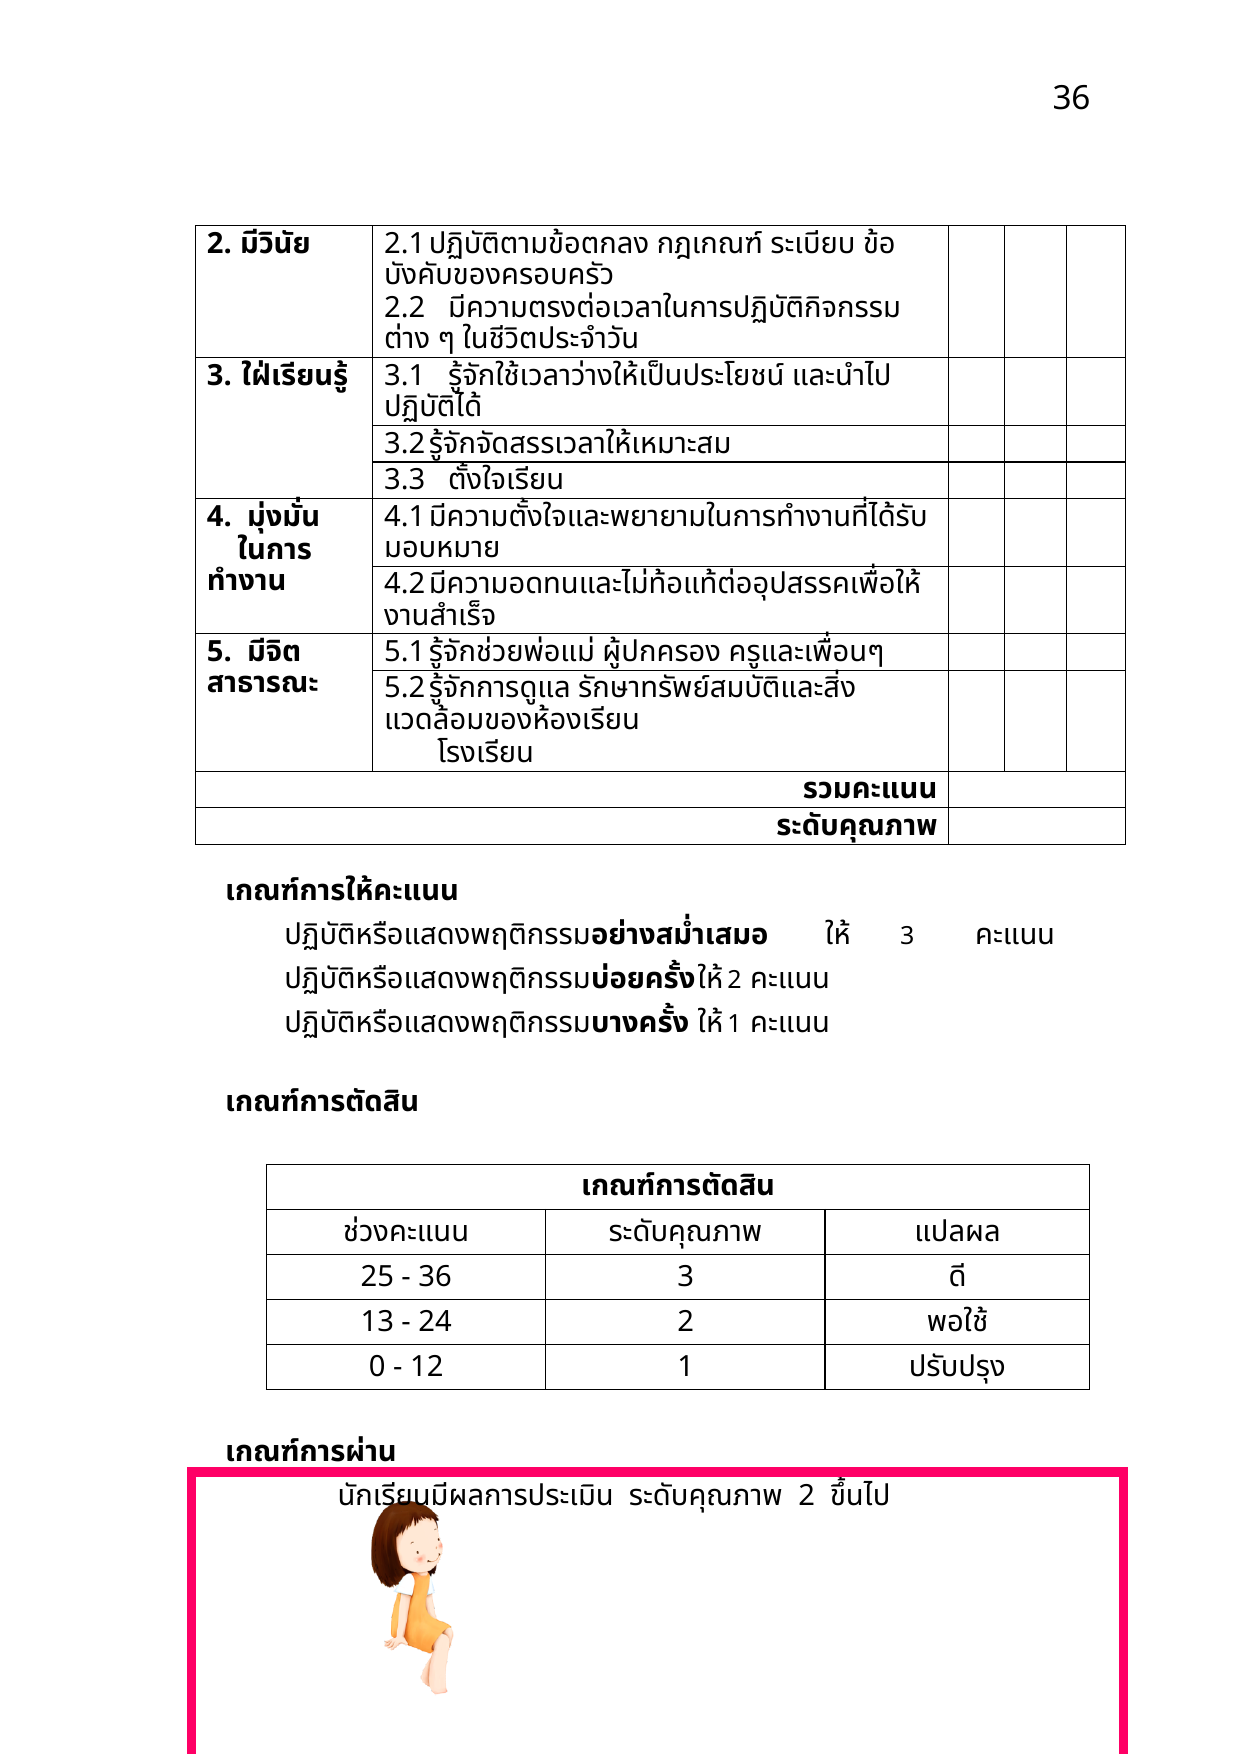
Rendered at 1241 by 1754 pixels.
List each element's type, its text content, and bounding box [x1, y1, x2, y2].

table_cell ระดับคุณภาพ [546, 1210, 824, 1254]
table_cell [1067, 499, 1125, 566]
table_cell 4.1 มีความตั้งใจและพยายามในการทำงานที่ได้รับมอบหมาย [373, 499, 948, 566]
table_cell [949, 671, 1004, 771]
table_cell 25 - 36 [267, 1255, 545, 1299]
picture [356, 1518, 472, 1706]
table_cell 4. มุ่งมั่น ในการทำงาน [196, 499, 372, 633]
table_cell [949, 426, 1004, 461]
table_cell [949, 499, 1004, 566]
table_cell 4.2 มีความอดทนและไม่ท้อแท้ต่ออุปสรรคเพื่อให้งานสำเร็จ [373, 567, 948, 633]
table_cell [1005, 463, 1066, 498]
table_cell [1067, 567, 1125, 633]
table_cell 0 - 12 [267, 1345, 545, 1389]
table_cell [949, 772, 1125, 807]
text ปฏิบัติหรือแสดงพฤติกรรมอย่างสม่ำเสมอ ให้ 3 คะแนน [225, 914, 1090, 958]
table_cell 2.1 ปฏิบัติตามข้อตกลง กฎเกณฑ์ ระเบียบ ข้อบังคับของครอบครัว 2.2 มีความตรงต่อเวลาในการปฏิบัติกิจกรรมต่าง ๆ ในชีวิตประจำวัน [373, 226, 948, 357]
table_cell [1005, 499, 1066, 566]
table_cell [1005, 567, 1066, 633]
table_cell 5.2 รู้จักการดูแล รักษาทรัพย์สมบัติและสิ่งแวดล้อมของห้องเรียน โรงเรียน [373, 671, 948, 771]
table_cell พอใช้ [826, 1300, 1089, 1344]
table_cell [1067, 463, 1125, 498]
text เกณฑ์การผ่าน [225, 1430, 1090, 1467]
text เกณฑ์การให้คะแนน [225, 870, 1090, 914]
table_cell [949, 634, 1004, 670]
table_cell ระดับคุณภาพ [196, 808, 948, 844]
table_cell 3 [546, 1255, 824, 1299]
table_cell [1005, 671, 1066, 771]
table_cell 13 - 24 [267, 1300, 545, 1344]
text ปฏิบัติหรือแสดงพฤติกรรมบ่อยครั้ง ให้ 2 คะแนน [225, 958, 1090, 1002]
table_cell [1067, 671, 1125, 771]
table_cell [1067, 358, 1125, 425]
table_cell [949, 358, 1004, 425]
text เกณฑ์การตัดสิน [225, 1080, 1090, 1124]
text นักเรียนมีผลการประเมิน ระดับคุณภาพ 2 ขึ้นไป [225, 1477, 1090, 1518]
table_cell 5. มีจิตสาธารณะ [196, 634, 372, 771]
table_cell 3.1 รู้จักใช้เวลาว่างให้เป็นประโยชน์ และนำไปปฏิบัติได้ [373, 358, 948, 425]
table_cell 3.3 ตั้งใจเรียน [373, 463, 948, 498]
table_cell [1005, 358, 1066, 425]
table_cell [949, 226, 1004, 357]
table_cell [1005, 634, 1066, 670]
table_cell แปลผล [826, 1210, 1089, 1254]
table_header เกณฑ์การตัดสิน [267, 1165, 1089, 1209]
table_cell 3.2 รู้จักจัดสรรเวลาให้เหมาะสม [373, 426, 948, 461]
table_cell [1067, 634, 1125, 670]
text ปฏิบัติหรือแสดงพฤติกรรมบางครั้ง ให้ 1 คะแนน [225, 1002, 1090, 1046]
table_cell ดี [826, 1255, 1089, 1299]
table_cell [1067, 426, 1125, 461]
table_cell [1005, 226, 1066, 357]
table_cell [949, 808, 1125, 844]
table_cell [949, 567, 1004, 633]
table_cell 1 [546, 1345, 824, 1389]
table_cell รวมคะแนน [196, 772, 948, 807]
table_cell ปรับปรุง [826, 1345, 1089, 1389]
table_cell [1067, 226, 1125, 357]
table_cell 2. มีวินัย [196, 226, 372, 357]
table_cell ช่วงคะแนน [267, 1210, 545, 1254]
table_cell 3. ใฝ่เรียนรู้ [196, 358, 372, 498]
table_cell 2 [546, 1300, 824, 1344]
table_cell 5.1 รู้จักช่วยพ่อแม่ ผู้ปกครอง ครูและเพื่อนๆ [373, 634, 948, 670]
table_cell [1005, 426, 1066, 461]
table_cell [949, 463, 1004, 498]
